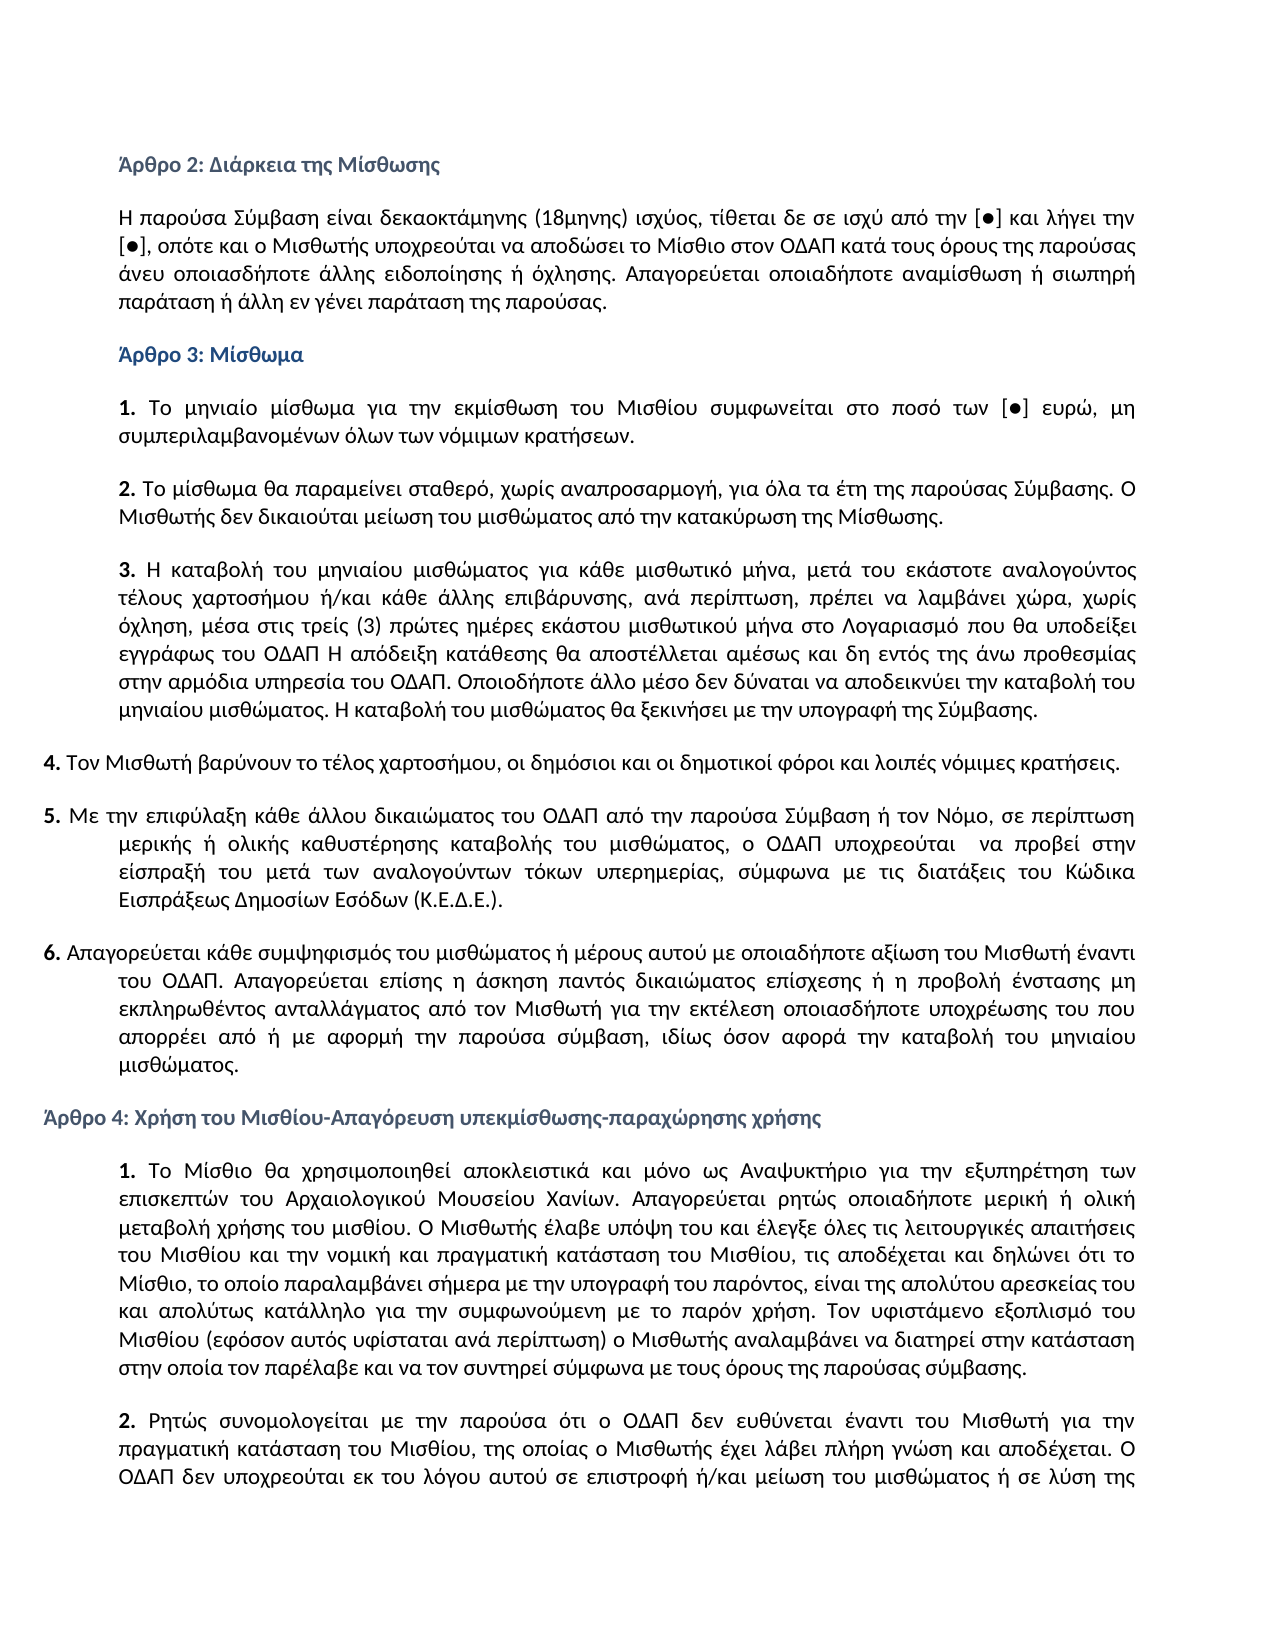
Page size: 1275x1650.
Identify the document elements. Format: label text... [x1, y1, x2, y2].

text Άρθρο 4: Χρήση του Μισθίου-Απαγόρευση υπεκμίσθωσης-παραχώρησης χρήσης [43, 1103, 1137, 1132]
text Άρθρο 2: Διάρκεια της Μίσθωσης [118, 150, 1137, 178]
text Άρθρο 3: Μίσθωμα [118, 340, 1137, 368]
text 4. Τον Μισθωτή βαρύνουν το τέλος χαρτοσήμου, οι δημόσιοι και οι δημοτικοί φόροι και λοιπές νόμιμες κρατήσεις. [43, 748, 1137, 776]
text 3. Η καταβολή του μηνιαίου μισθώματος για κάθε μισθωτικό μήνα, μετά του εκάστοτε αναλογούντος τέλους χαρτοσήμου ή/και κάθε άλλης επιβάρυνσης, ανά περίπτωση, πρέπει να λαμβάνει χώρα, χωρίς όχληση, μέσα στις τρείς (3) πρώτες ημέρες εκάστου μισθωτικού μήνα στο Λογαριασμό που θα υποδείξει εγγράφως του ΟΔΑΠ Η απόδειξη κατάθεσης θα αποστέλλεται αμέσως και δη εντός της άνω προθεσμίας στην αρμόδια υπηρεσία του ΟΔΑΠ. Οποιοδήποτε άλλο μέσο δεν δύναται να αποδεικνύει την καταβολή του μηνιαίου μισθώματος. Η καταβολή του μισθώματος θα ξεκινήσει με την υπογραφή της Σύμβασης. [118, 555, 1137, 723]
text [118, 1406, 1137, 1490]
text 5. Με την επιφύλαξη κάθε άλλου δικαιώματος του ΟΔΑΠ από την παρούσα Σύμβαση ή τον Νόμο, σε περίπτωση μερικής ή ολικής καθυστέρησης καταβολής του μισθώματος, ο ΟΔΑΠ υποχρεούται να προβεί στην είσπραξή του μετά των αναλογούντων τόκων υπερημερίας, σύμφωνα με τις διατάξεις του Κώδικα Εισπράξεως Δημοσίων Εσόδων (Κ.Ε.Δ.Ε.). [43, 801, 1137, 913]
text Η παρούσα Σύμβαση είναι δεκαοκτάμηνης (18μηνης) ισχύος, τίθεται δε σε ισχύ από την [●] και λήγει την [●], οπότε και ο Μισθωτής υποχρεούται να αποδώσει το Μίσθιο στον ΟΔΑΠ κατά τους όρους της παρούσας άνευ οποιασδήποτε άλλης ειδοποίησης ή όχλησης. Απαγορεύεται οποιαδήποτε αναμίσθωση ή σιωπηρή παράταση ή άλλη εν γένει παράταση της παρούσας. [118, 203, 1137, 315]
text 1. Το Μίσθιο θα χρησιμοποιηθεί αποκλειστικά και μόνο ως Αναψυκτήριο για την εξυπηρέτηση των επισκεπτών του Αρχαιολογικού Μουσείου Χανίων. Απαγορεύεται ρητώς οποιαδήποτε μερική ή ολική μεταβολή χρήσης του μισθίου. Ο Μισθωτής έλαβε υπόψη του και έλεγξε όλες τις λειτουργικές απαιτήσεις του Μισθίου και την νομική και πραγματική κατάσταση του Μισθίου, τις αποδέχεται και δηλώνει ότι το Μίσθιο, το οποίο παραλαμβάνει σήμερα με την υπογραφή του παρόντος, είναι της απολύτου αρεσκείας του και απολύτως κατάλληλο για την συμφωνούμενη με το παρόν χρήση. Τον υφιστάμενο εξοπλισμό του Μισθίου (εφόσον αυτός υφίσταται ανά περίπτωση) ο Μισθωτής αναλαμβάνει να διατηρεί στην κατάσταση στην οποία τον παρέλαβε και να τον συντηρεί σύμφωνα με τους όρους της παρούσας σύμβασης. [118, 1157, 1137, 1381]
text 2. Το μίσθωμα θα παραμείνει σταθερό, χωρίς αναπροσαρμογή, για όλα τα έτη της παρούσας Σύμβασης. Ο Μισθωτής δεν δικαιούται μείωση του μισθώματος από την κατακύρωση της Μίσθωσης. [118, 474, 1137, 530]
text 6. Απαγορεύεται κάθε συμψηφισμός του μισθώματος ή μέρους αυτού με οποιαδήποτε αξίωση του Μισθωτή έναντι του ΟΔΑΠ. Απαγορεύεται επίσης η άσκηση παντός δικαιώματος επίσχεσης ή η προβολή ένστασης μη εκπληρωθέντος ανταλλάγματος από τον Μισθωτή για την εκτέλεση οποιασδήποτε υποχρέωσης του που απορρέει από ή με αφορμή την παρούσα σύμβαση, ιδίως όσον αφορά την καταβολή του μηνιαίου μισθώματος. [43, 938, 1137, 1078]
text 1. Το μηνιαίο μίσθωμα για την εκμίσθωση του Μισθίου συμφωνείται στο ποσό των [●] ευρώ, μη συμπεριλαμβανομένων όλων των νόμιμων κρατήσεων. [118, 393, 1137, 449]
